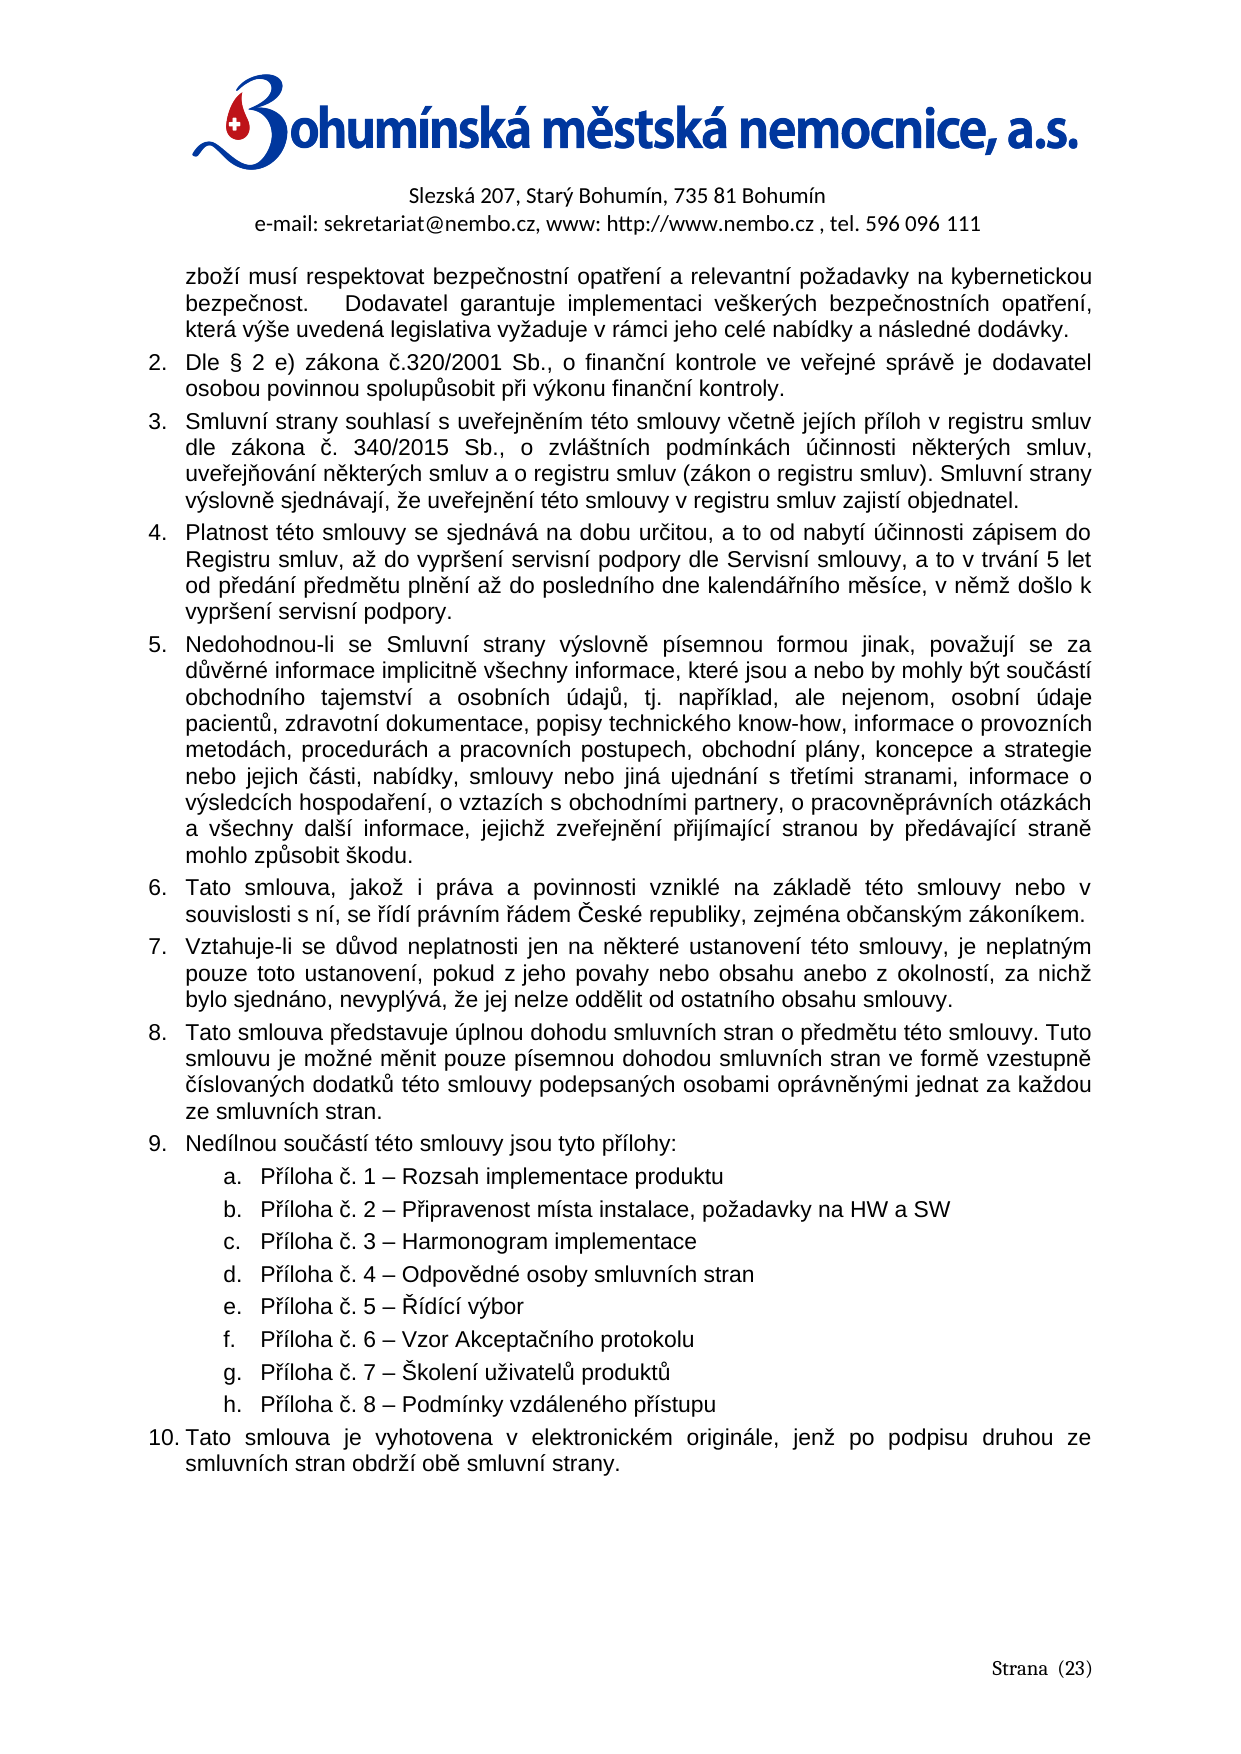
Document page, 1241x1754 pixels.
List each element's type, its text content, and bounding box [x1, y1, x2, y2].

list Příloha č. 2 – Připravenost místa instalace, požadavky na HW a SW [223, 1196, 1092, 1222]
list Smluvní strany souhlasí s uveřejněním této smlouvy včetně jejích příloh v registru smluv dle zákona č. 340/2015 Sb., o zvláštních podmínkách účinnosti některých smluv, uveřejňování některých smluv a o registru smluv (zákon o registru smluv). Smluvní strany výslovně sjednávají, že uveřejnění této smlouvy v registru smluv zajistí objednatel. [148, 408, 1092, 513]
picture [192, 74, 1078, 170]
list Příloha č. 3 – Harmonogram implementace [223, 1228, 1092, 1254]
list Nedohodnou-li se Smluvní strany výslovně písemnou formou jinak, považují se za důvěrné informace implicitně všechny informace, které jsou a nebo by mohly být součástí obchodního tajemství a osobních údajů, tj. například, ale nejenom, osobní údaje pacientů, zdravotní dokumentace, popisy technického know-how, informace o provozních metodách, procedurách a pracovních postupech, obchodní plány, koncepce a strategie nebo jejich části, nabídky, smlouvy nebo jiná ujednání s třetími stranami, informace o výsledcích hospodaření, o vztazích s obchodními partnery, o pracovněprávních otázkách a všechny další informace, jejichž zveřejnění přijímající stranou by předávající straně mohlo způsobit škodu. [148, 631, 1092, 868]
list Tato smlouva je vyhotovena v elektronickém originále, jenž po podpisu druhou ze smluvních stran obdrží obě smluvní strany. [148, 1424, 1092, 1476]
list Tato smlouva, jakož i práva a povinnosti vzniklé na základě této smlouvy nebo v souvislosti s ní, se řídí právním řádem České republiky, zejména občanským zákoníkem. [148, 874, 1092, 927]
list Příloha č. 1 – Rozsah implementace produktu [223, 1163, 1092, 1189]
list Nedílnou součástí této smlouvy jsou tyto přílohy: [148, 1130, 1092, 1157]
list Dle § 2 e) zákona č.320/2001 Sb., o finanční kontrole ve veřejné správě je dodavatel osobou povinnou spolupůsobit při výkonu finanční kontroly. [148, 349, 1092, 401]
list Platnost této smlouvy se sjednává na dobu určitou, a to od nabytí účinnosti zápisem do Registru smluv, až do vypršení servisní podpory dle Servisní smlouvy, a to v trvání 5 let od předání předmětu plnění až do posledního dne kalendářního měsíce, v němž došlo k vypršení servisní podpory. [148, 519, 1092, 625]
list Vztahuje-li se důvod neplatnosti jen na některé ustanovení této smlouvy, je neplatným pouze toto ustanovení, pokud z jeho povahy nebo obsahu anebo z okolností, za nichž bylo sjednáno, nevyplývá, že jej nelze oddělit od ostatního obsahu smlouvy. [148, 933, 1092, 1012]
list Příloha č. 7 – Školení uživatelů produktů [223, 1358, 1092, 1385]
list Příloha č. 5 – Řídící výbor [223, 1293, 1092, 1320]
list Příloha č. 4 – Odpovědné osoby smluvních stran [223, 1261, 1092, 1287]
list Příloha č. 8 – Podmínky vzdáleného přístupu [223, 1391, 1092, 1417]
list Tato smlouva představuje úplnou dohodu smluvních stran o předmětu této smlouvy. Tuto smlouvu je možné měnit pouze písemnou dohodou smluvních stran ve formě vzestupně číslovaných dodatků této smlouvy podepsaných osobami oprávněnými jednat za každou ze smluvních stran. [148, 1019, 1092, 1124]
list Příloha č. 6 – Vzor Akceptačního protokolu [223, 1326, 1092, 1352]
